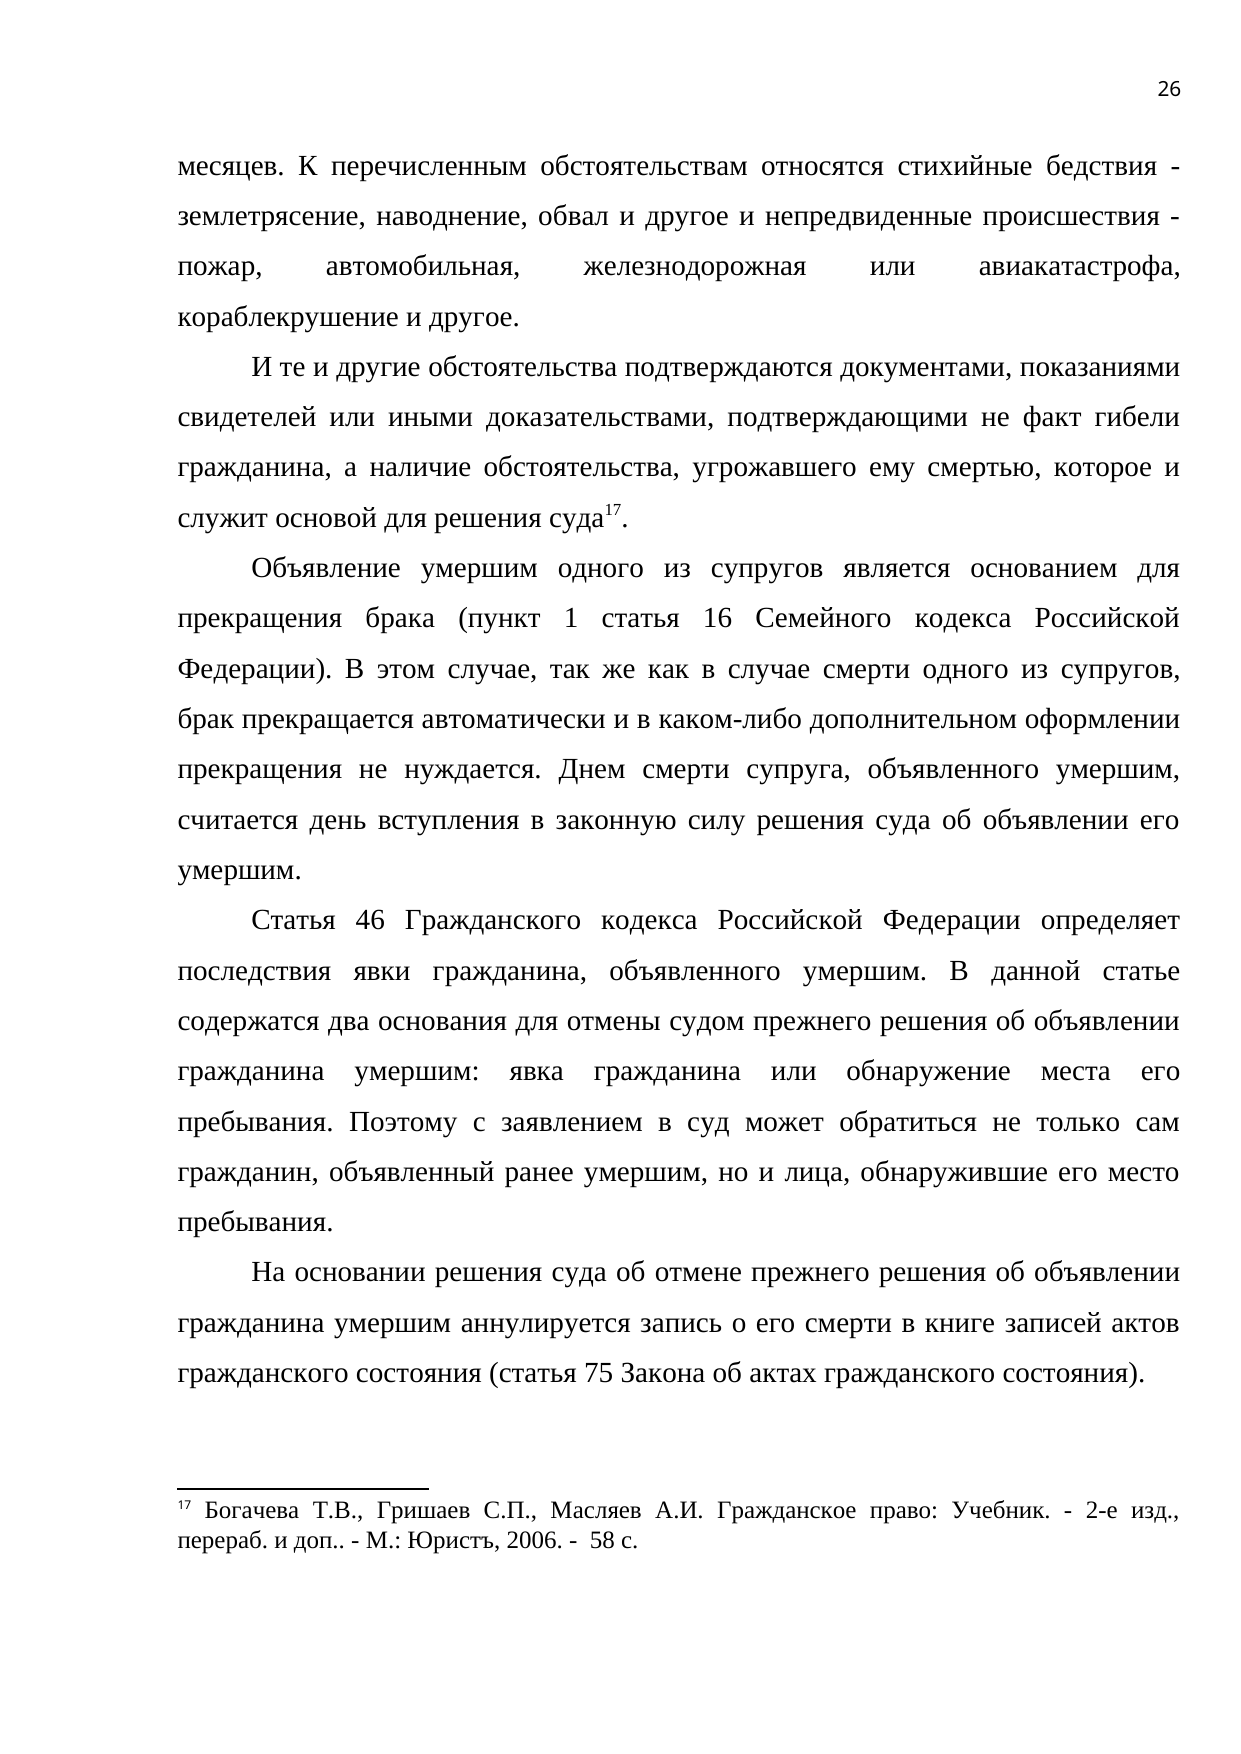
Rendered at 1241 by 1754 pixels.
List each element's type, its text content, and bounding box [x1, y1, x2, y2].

text Статья 46 Гражданского кодекса Российской Федерации определяет последствия явки гражданина, объявленного умершим. В данной статье содержатся два основания для отмены судом прежнего решения об объявлении гражданина умершим: явка гражданина или обнаружение места его пребывания. Поэтому с заявлением в суд может обратиться не только сам гражданин, объявленный ранее умершим, но и лица, обнаружившие его место пребывания. [177, 902, 1181, 1238]
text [177, 148, 1181, 332]
text Объявление умершим одного из супругов является основанием для прекращения брака (пункт 1 статья 16 Семейного кодекса Российской Федерации). В этом случае, так же как в случае смерти одного из супругов, брак прекращается автоматически и в каком-либо дополнительном оформлении прекращения не нуждается. Днем смерти супруга, объявленного умершим, считается день вступления в законную силу решения суда об объявлении его умершим. [177, 550, 1181, 886]
text И те и другие обстоятельства подтверждаются документами, показаниями свидетелей или иными доказательствами, подтверждающими не факт гибели гражданина, а наличие обстоятельства, угрожавшего ему смертью, которое и служит основой для решения суда. [177, 349, 1181, 533]
text На основании решения суда об отмене прежнего решения об объявлении гражданина умершим аннулируется запись о его смерти в книге записей актов гражданского состояния (статья 75 Закона об актах гражданского состояния). [177, 1254, 1181, 1389]
